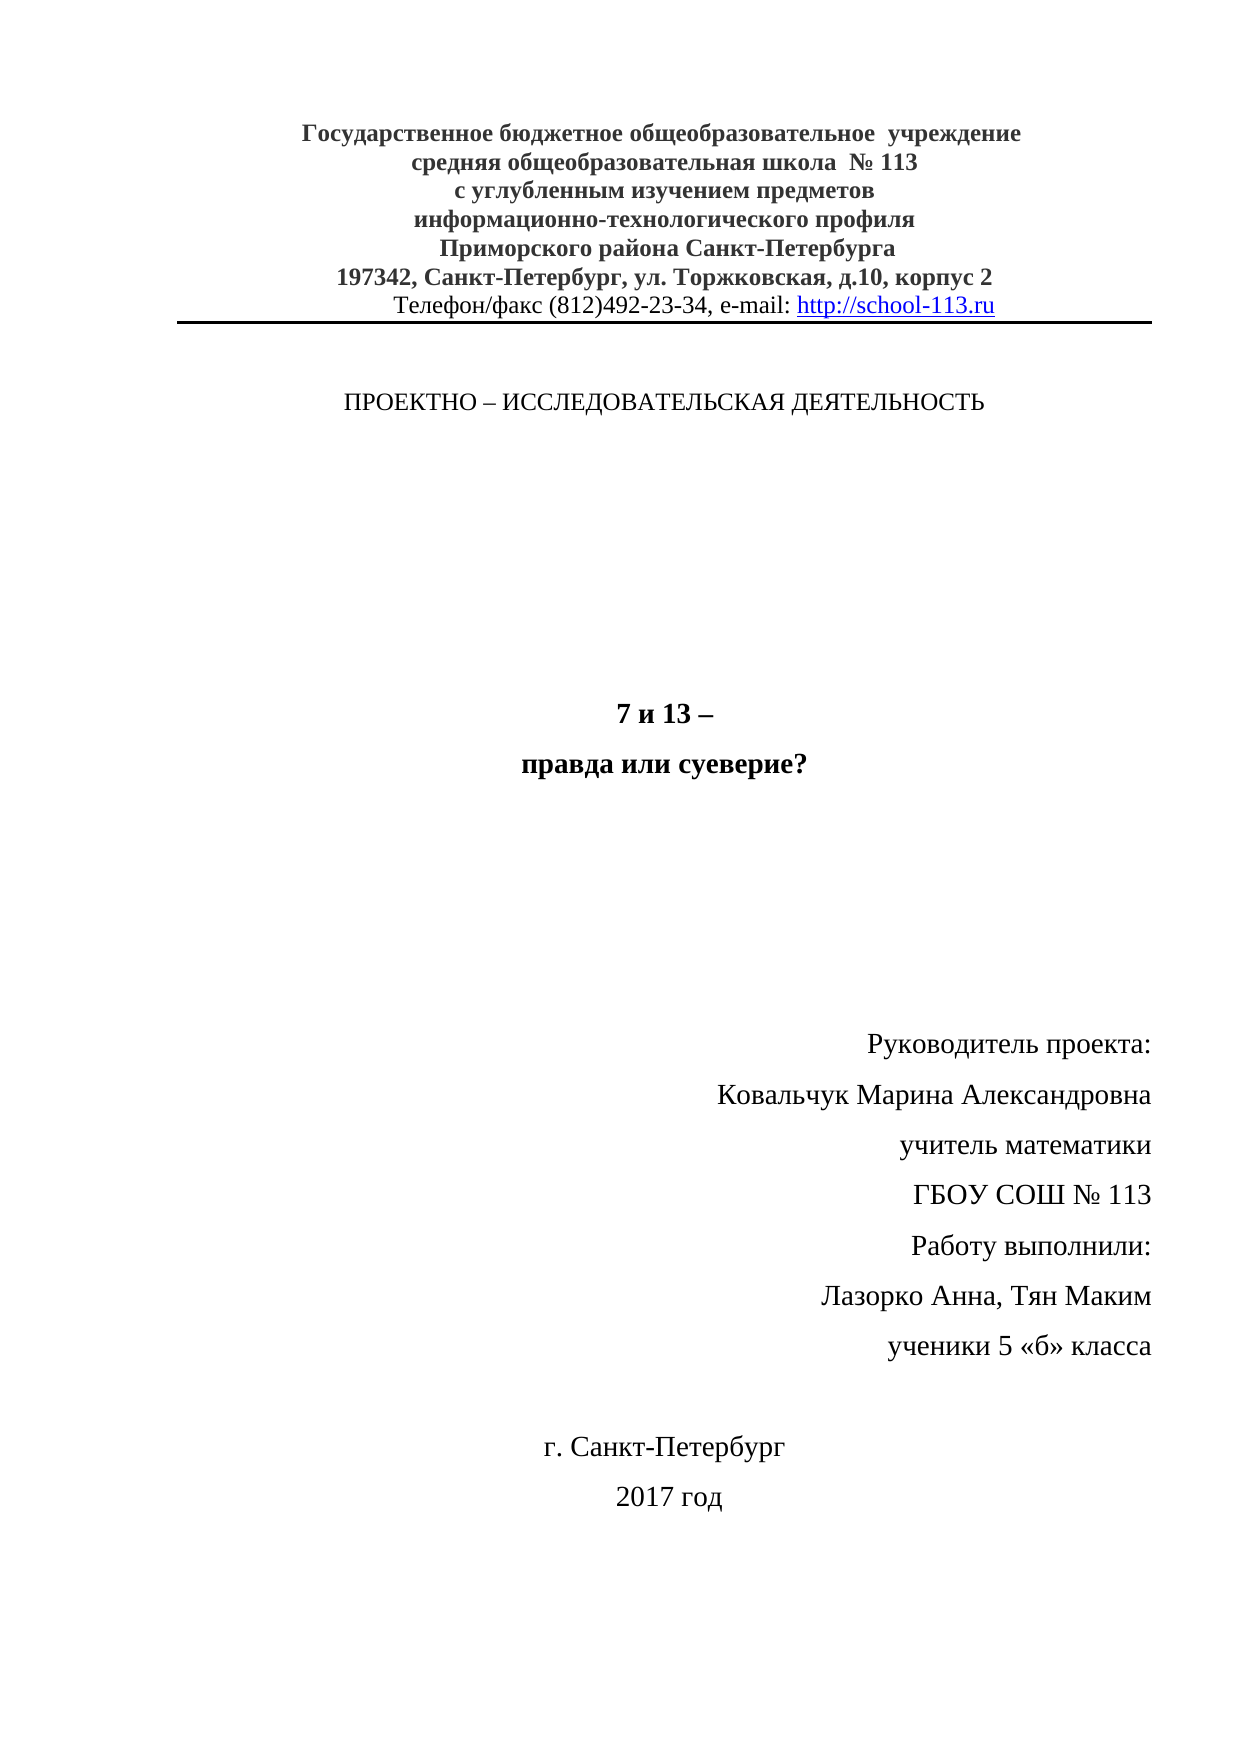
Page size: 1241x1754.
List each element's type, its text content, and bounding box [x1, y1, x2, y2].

text ученики 5 «б» класса [177, 1328, 1152, 1362]
text г. Санкт-Петербург [177, 1429, 1152, 1463]
text 7 и 13 – [177, 696, 1152, 729]
text Руководитель проекта: [177, 1027, 1152, 1060]
text средняя общеобразовательная школа № 113 [177, 147, 1152, 176]
text Государственное бюджетное общеобразовательное учреждение [177, 118, 1152, 147]
text ПРОЕКТНО – ИССЛЕДОВАТЕЛЬСКАЯ ДЕЯТЕЛЬНОСТЬ [177, 387, 1152, 416]
text Работу выполнили: [177, 1228, 1152, 1261]
text Ковальчук Марина Александровна [177, 1077, 1152, 1110]
text учитель математики [177, 1127, 1152, 1161]
text Лазорко Анна, Тян Маким [177, 1278, 1152, 1312]
text ГБОУ СОШ № 113 [177, 1177, 1152, 1211]
text 2017 год [177, 1479, 1152, 1513]
text с углубленным изучением предметов [177, 176, 1152, 204]
text Телефон/факс (812)492-23-34, e-mail: http://school-113.ru [177, 291, 1152, 321]
text 197342, Санкт-Петербург, ул. Торжковская, д.10, корпус 2 [177, 262, 1152, 291]
text правда или суеверие? [177, 746, 1152, 780]
text информационно-технологического профиля [177, 204, 1152, 233]
text Приморского района Санкт-Петербурга [177, 233, 1152, 262]
